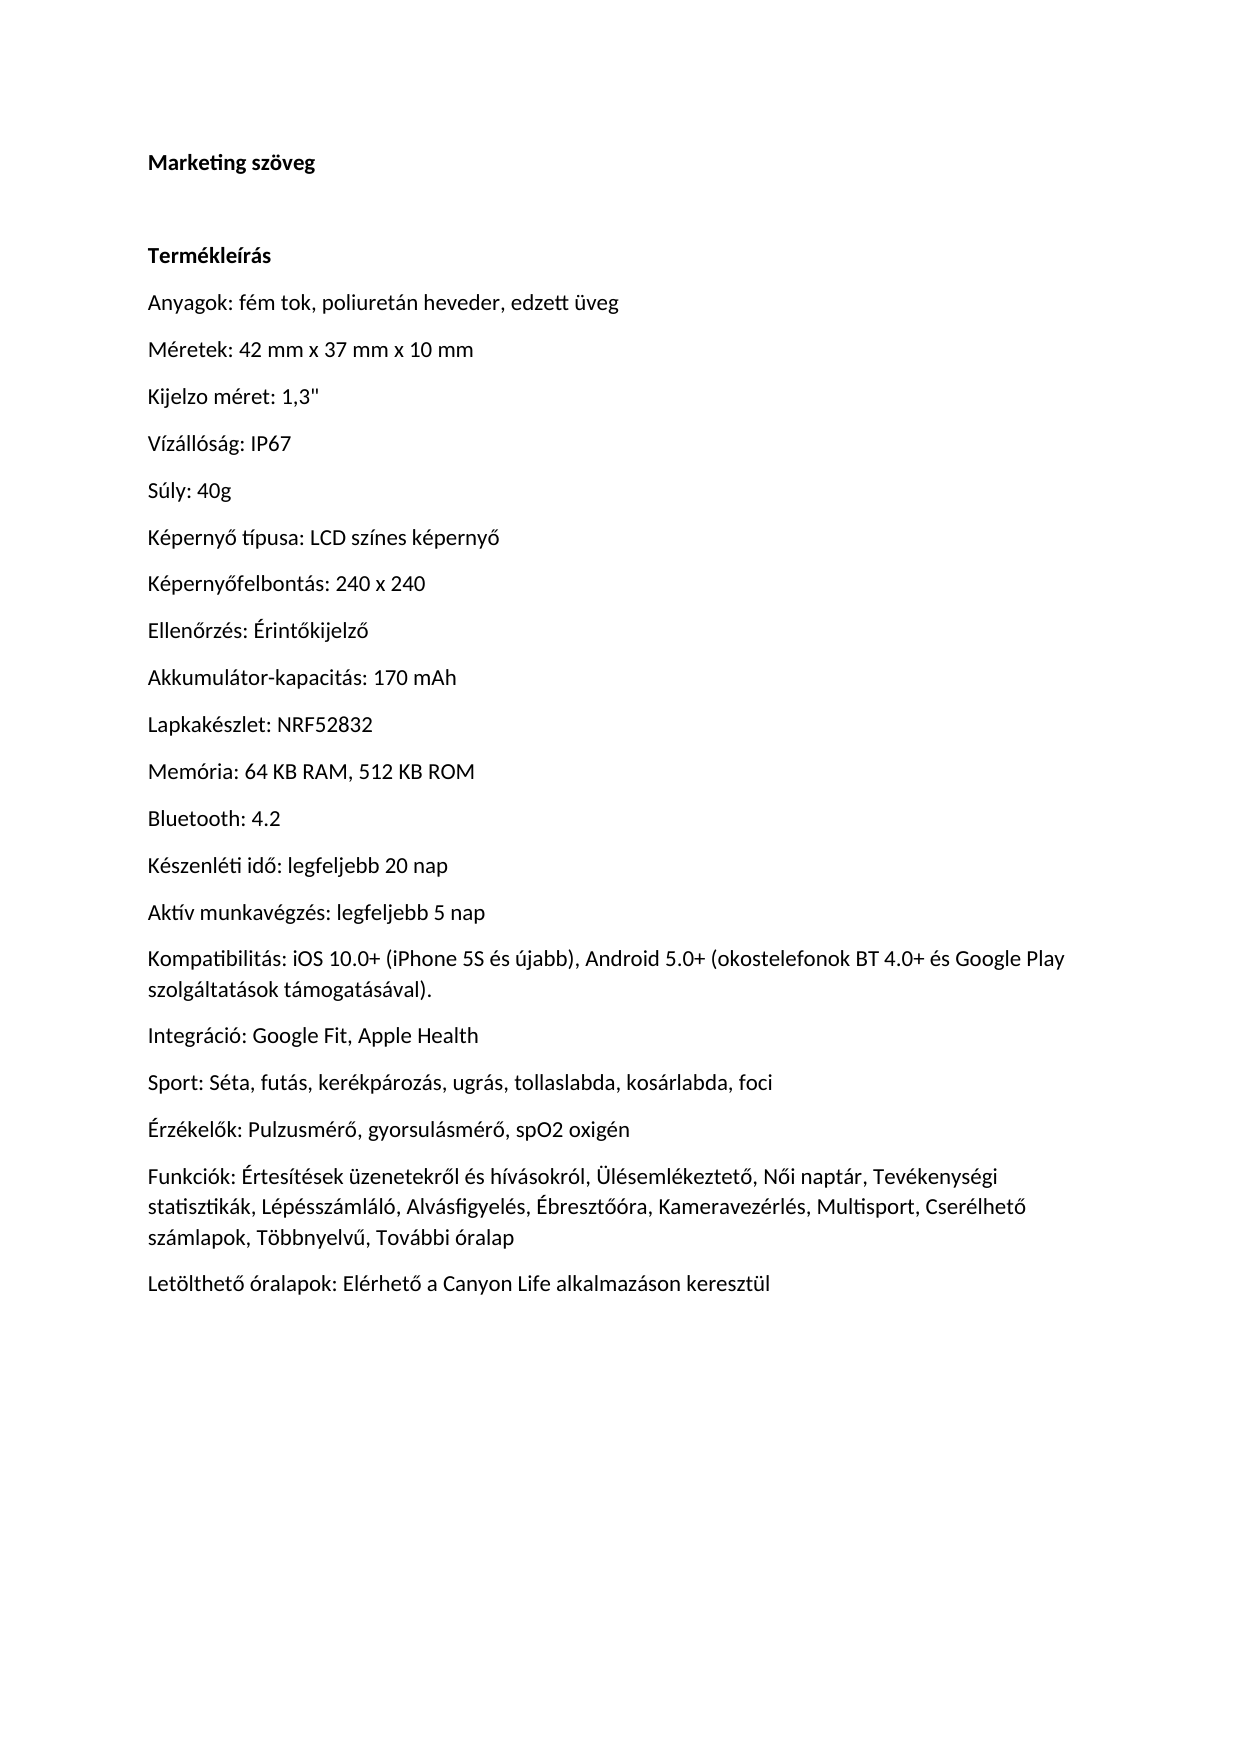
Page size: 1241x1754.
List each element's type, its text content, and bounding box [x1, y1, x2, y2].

text Anyagok: fém tok, poliuretán heveder, edzett üveg [148, 288, 1093, 316]
text Kijelzo méret: 1,3" [148, 382, 1093, 410]
text Kompatibilitás: iOS 10.0+ (iPhone 5S és újabb), Android 5.0+ (okostelefonok BT 4.0+ és Google Play szolgáltatások támogatásával). [148, 944, 1093, 1003]
text Funkciók: Értesítések üzenetekről és hívásokról, Ülésemlékeztető, Női naptár, Tevékenységi statisztikák, Lépésszámláló, Alvásfigyelés, Ébresztőóra, Kameravezérlés, Multisport, Cserélhető számlapok, Többnyelvű, További óralap [148, 1162, 1093, 1251]
text Méretek: 42 mm x 37 mm x 10 mm [148, 335, 1093, 363]
text Termékleírás [148, 241, 1093, 269]
text Ellenőrzés: Érintőkijelző [148, 616, 1093, 644]
text Érzékelők: Pulzusmérő, gyorsulásmérő, spO2 oxigén [148, 1115, 1093, 1143]
text Vízállóság: IP67 [148, 429, 1093, 457]
text Készenléti idő: legfeljebb 20 nap [148, 851, 1093, 879]
text Bluetooth: 4.2 [148, 804, 1093, 832]
text Lapkakészlet: NRF52832 [148, 710, 1093, 738]
text Akkumulátor-kapacitás: 170 mAh [148, 663, 1093, 691]
text Aktív munkavégzés: legfeljebb 5 nap [148, 898, 1093, 926]
text Képernyő típusa: LCD színes képernyő [148, 523, 1093, 551]
text Letölthető óralapok: Elérhető a Canyon Life alkalmazáson keresztül [148, 1269, 1093, 1297]
text Súly: 40g [148, 476, 1093, 504]
text Memória: 64 KB RAM, 512 KB ROM [148, 757, 1093, 785]
text Sport: Séta, futás, kerékpározás, ugrás, tollaslabda, kosárlabda, foci [148, 1068, 1093, 1096]
text Integráció: Google Fit, Apple Health [148, 1022, 1093, 1049]
text Képernyőfelbontás: 240 x 240 [148, 569, 1093, 597]
text Marketing szöveg [148, 148, 1093, 176]
